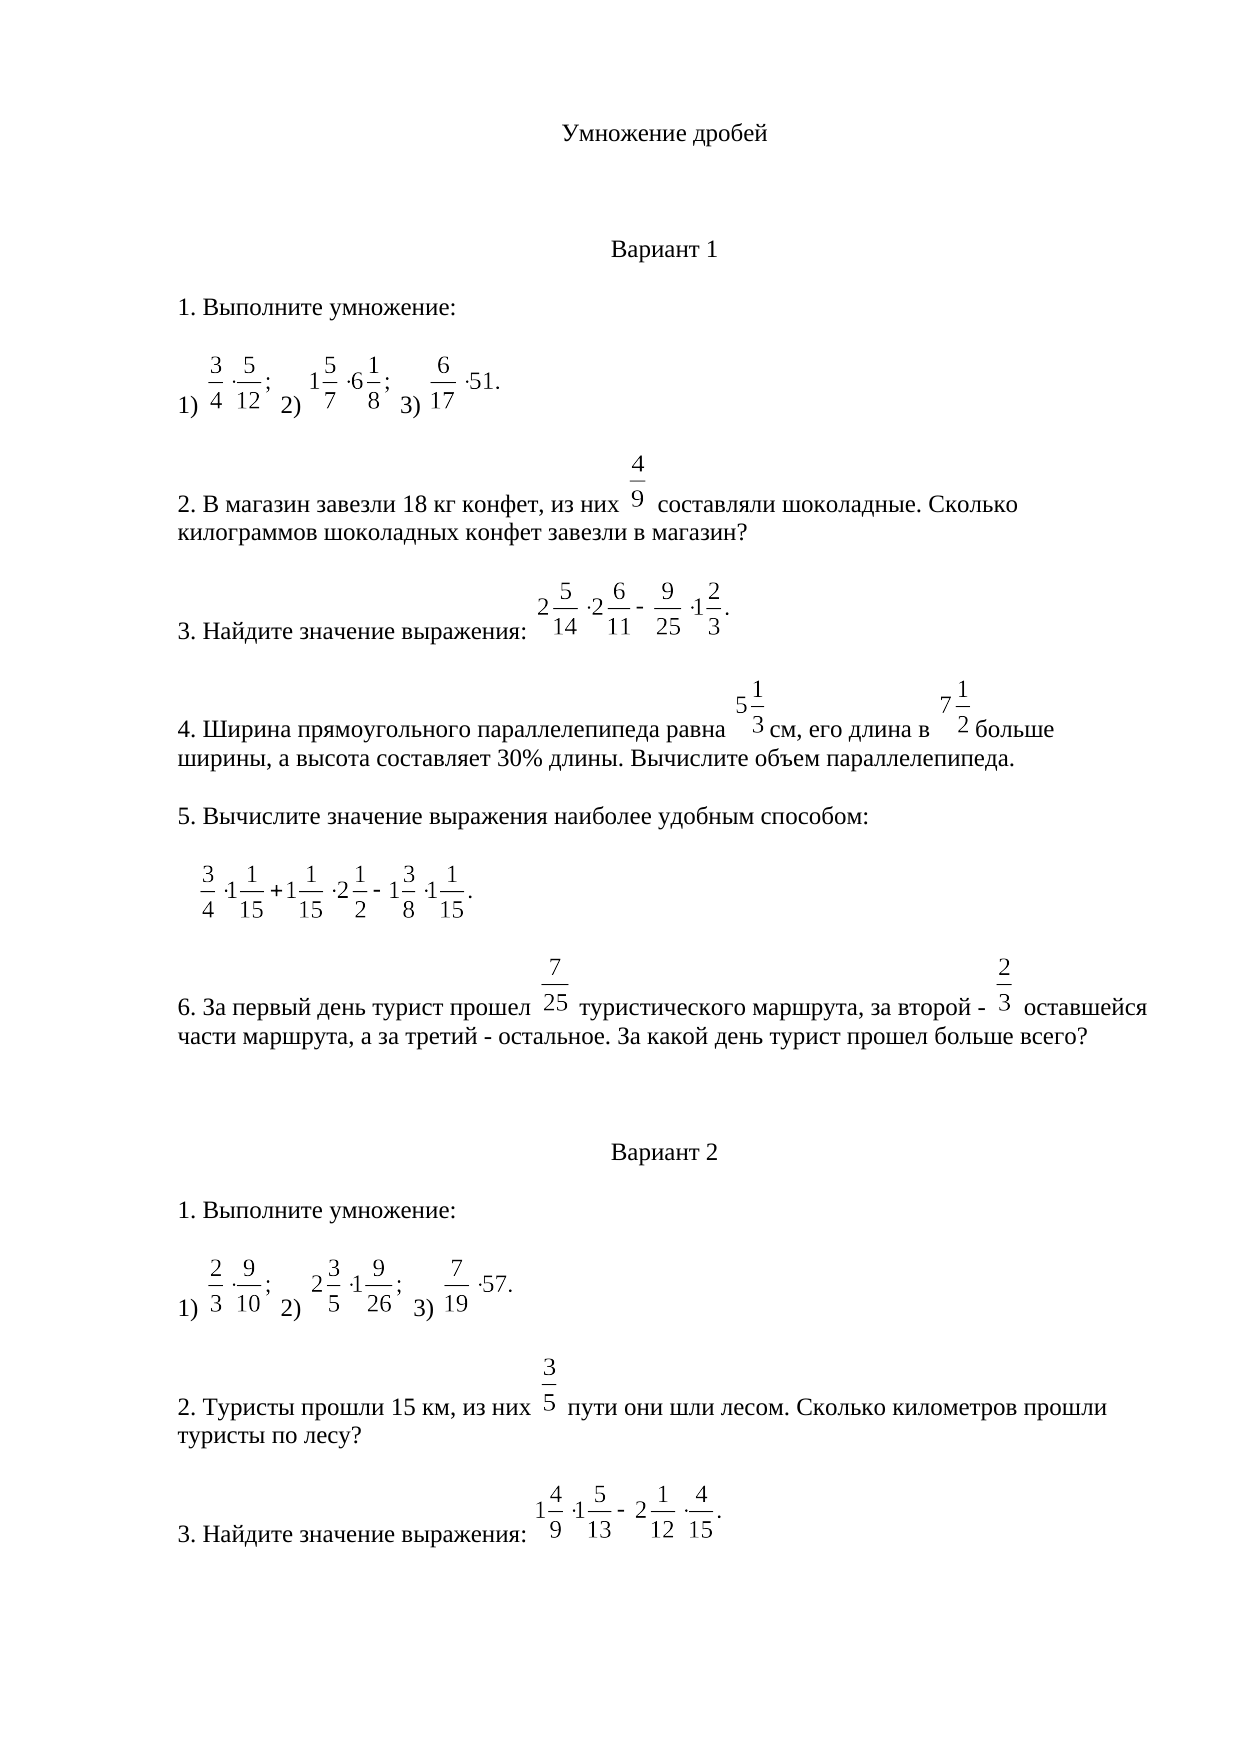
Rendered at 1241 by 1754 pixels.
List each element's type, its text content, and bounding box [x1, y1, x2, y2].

text 6. За первый день турист прошел туристического маршрута, за второй - оставшейся части маршрута, а за третий - остальное. За какой день турист прошел больше всего? [177, 952, 1152, 1050]
picture [204, 1252, 274, 1317]
text 3. Найдите значение выражения: [177, 575, 1152, 645]
picture [537, 1351, 562, 1416]
text 2. Туристы прошли 15 км, из них пути они шли лесом. Сколько километров прошли туристы по лесу? [177, 1351, 1152, 1449]
picture [533, 575, 733, 640]
text 5. Вычислите значение выражения наиболее удобным способом: [177, 801, 1152, 830]
text 3. Найдите значение выражения: [177, 1478, 1152, 1548]
picture [537, 952, 573, 1016]
picture [732, 673, 770, 738]
text 1) 2) 3) [177, 350, 1152, 419]
picture [936, 673, 975, 738]
picture [992, 952, 1018, 1016]
picture [307, 349, 394, 414]
picture [204, 349, 274, 414]
picture [625, 448, 652, 512]
text Вариант 1 [177, 234, 1152, 263]
text 2. В магазин завезли 18 кг конфет, из них составляли шоколадные. Сколько килограммов шоколадных конфет завезли в магазин? [177, 448, 1152, 546]
text 1. Выполните умножение: [177, 292, 1152, 321]
text 1. Выполните умножение: [177, 1195, 1152, 1224]
text Вариант 2 [177, 1137, 1152, 1166]
picture [426, 349, 503, 414]
picture [177, 858, 476, 923]
text 4. Ширина прямоугольного параллелепипеда равна см, его длина в больше ширины, а высота составляет 30% длины. Вычислите объем параллелепипеда. [177, 674, 1152, 772]
text 1) 2) 3) [177, 1253, 1152, 1322]
text Умножение дробей [177, 118, 1152, 147]
picture [440, 1252, 516, 1317]
picture [533, 1478, 725, 1543]
picture [307, 1252, 407, 1317]
